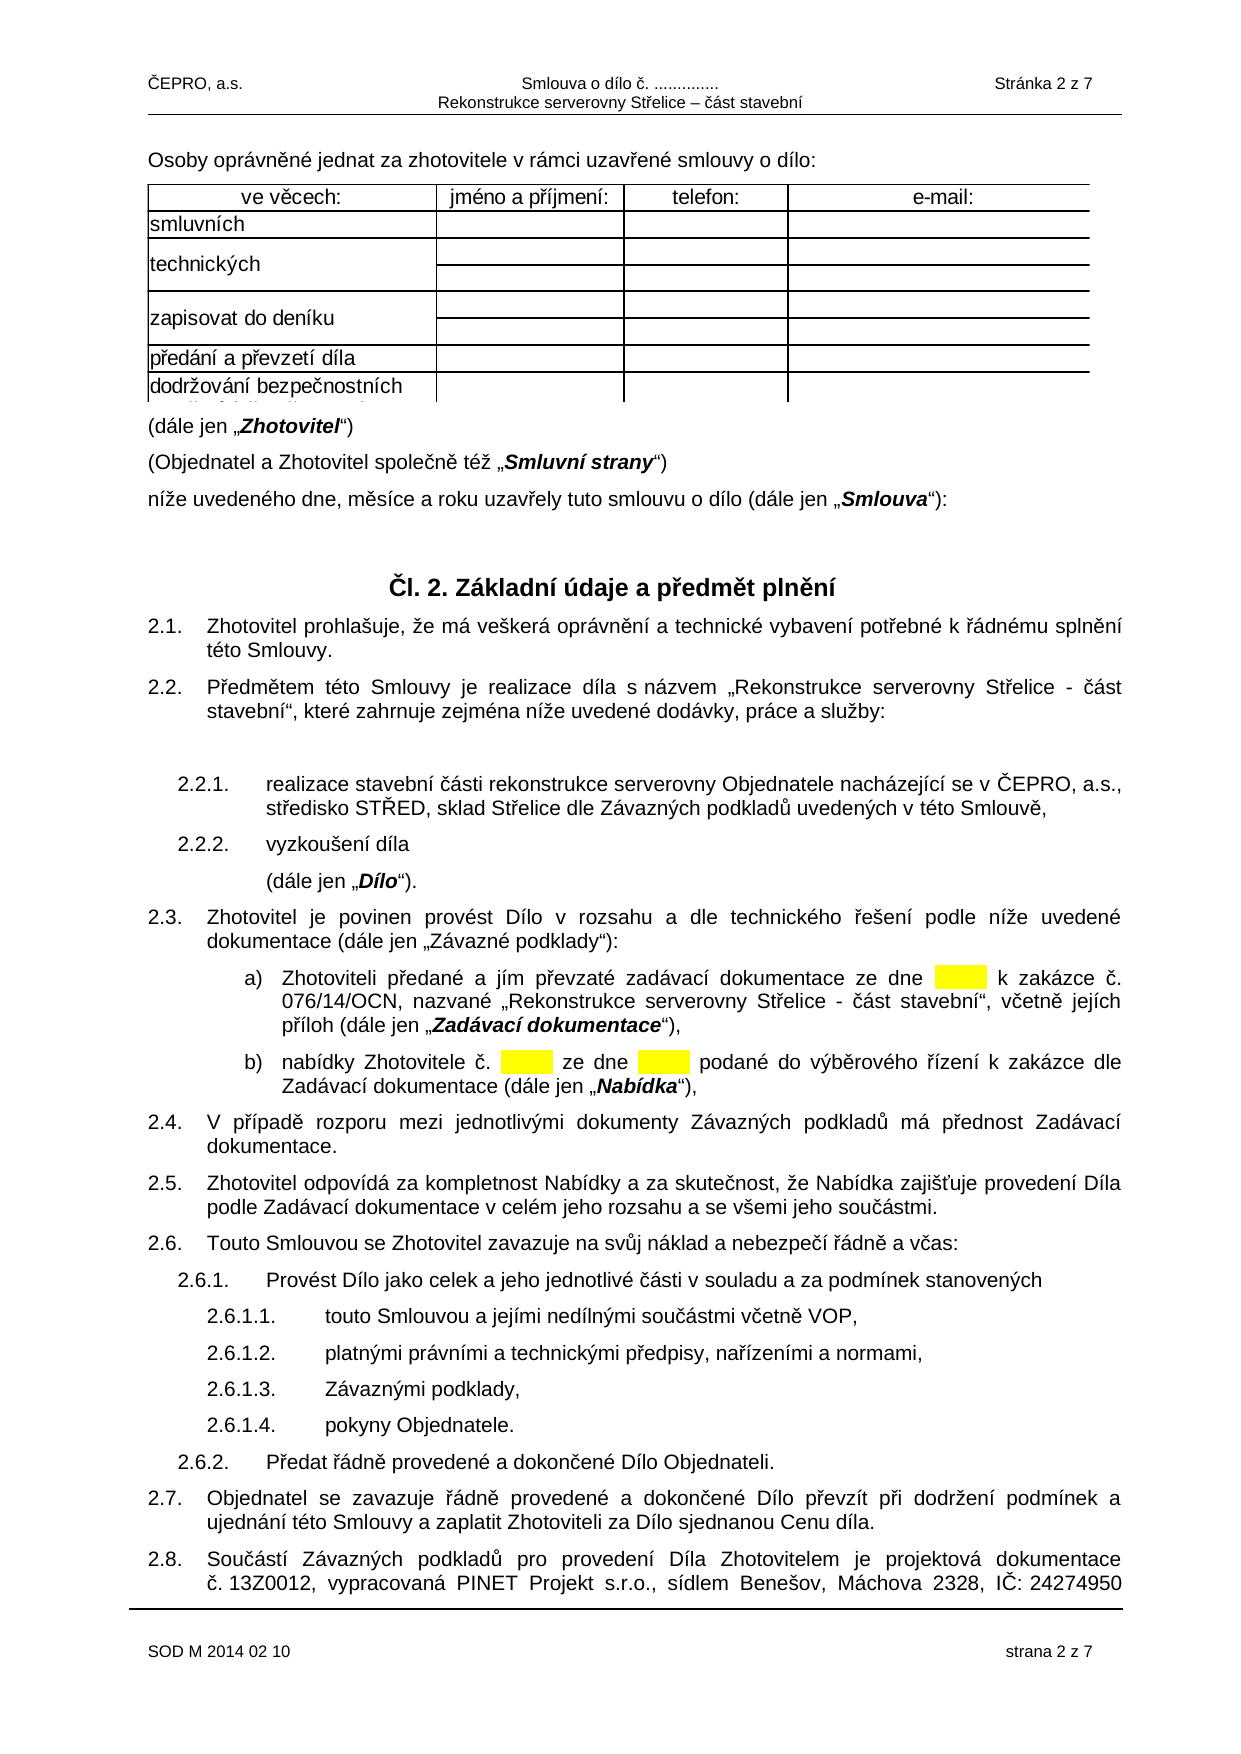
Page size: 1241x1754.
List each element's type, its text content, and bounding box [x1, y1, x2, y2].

text Osoby oprávněné jednat za zhotovitele v rámci uzavřené smlouvy o dílo: [148, 148, 1122, 172]
text Provést Dílo jako celek a jeho jednotlivé části v souladu a za podmínek stanovených [177, 1267, 1122, 1291]
text Zhotovitel je povinen provést Dílo v rozsahu a dle technického řešení podle níže uvedené dokumentace (dále jen „Závazné podklady“): [148, 905, 1122, 953]
text Závaznými podklady, [207, 1377, 1122, 1401]
text Touto Smlouvou se Zhotovitel zavazuje na svůj náklad a nebezpečí řádně a včas: [148, 1231, 1122, 1255]
text Objednatel se zavazuje řádně provedené a dokončené Dílo převzít při dodržení podmínek a ujednání této Smlouvy a zaplatit Zhotoviteli za Dílo sjednanou Cenu díla. [148, 1486, 1122, 1534]
text Zhotovitel odpovídá za kompletnost Nabídky a za skutečnost, že Nabídka zajišťuje provedení Díla podle Zadávací dokumentace v celém jeho rozsahu a se všemi jeho součástmi. [148, 1171, 1122, 1218]
list (Objednatel a Zhotovitel společně též „Smluvní strany“) [148, 450, 1122, 474]
text Předmětem této Smlouvy je realizace díla s názvem „Rekonstrukce serverovny Střelice - část stavební“, které zahrnuje zejména níže uvedené dodávky, práce a služby: [148, 675, 1122, 723]
list (dále jen „Dílo“). [266, 868, 1122, 892]
list níže uvedeného dne, měsíce a roku uzavřely tuto smlouvu o dílo (dále jen „Smlouva“): [148, 487, 1122, 511]
list Zhotoviteli předané a jím převzaté zadávací dokumentace ze dne k zakázce č. 076/14/OCN, nazvané „Rekonstrukce serverovny Střelice - část stavební“, včetně jejích příloh (dále jen „Zadávací dokumentace“), [244, 965, 1122, 1037]
text pokyny Objednatele. [207, 1413, 1122, 1437]
text touto Smlouvou a jejími nedílnými součástmi včetně VOP, [207, 1304, 1122, 1328]
text platnými právními a technickými předpisy, nařízeními a normami, [207, 1340, 1122, 1364]
text realizace stavební části rekonstrukce serverovny Objednatele nacházející se v ČEPRO, a.s., středisko STŘED, sklad Střelice dle Závazných podkladů uvedených v této Smlouvě, [177, 772, 1122, 819]
list (dále jen „Zhotovitel“) [148, 414, 1122, 438]
list nabídky Zhotovitele č. ze dne podané do výběrového řízení k zakázce dle Zadávací dokumentace (dále jen „Nabídka“), [244, 1050, 1122, 1098]
text Zhotovitel prohlašuje, že má veškerá oprávnění a technické vybavení potřebné k řádnému splnění této Smlouvy. [148, 614, 1122, 662]
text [148, 1547, 1122, 1594]
text Základní údaje a předmět plnění [102, 573, 1122, 602]
text V případě rozporu mezi jednotlivými dokumenty Závazných podkladů má přednost Zadávací dokumentace. [148, 1110, 1122, 1158]
text Předat řádně provedené a dokončené Dílo Objednateli. [177, 1450, 1122, 1474]
text vyzkoušení díla [177, 832, 1122, 856]
